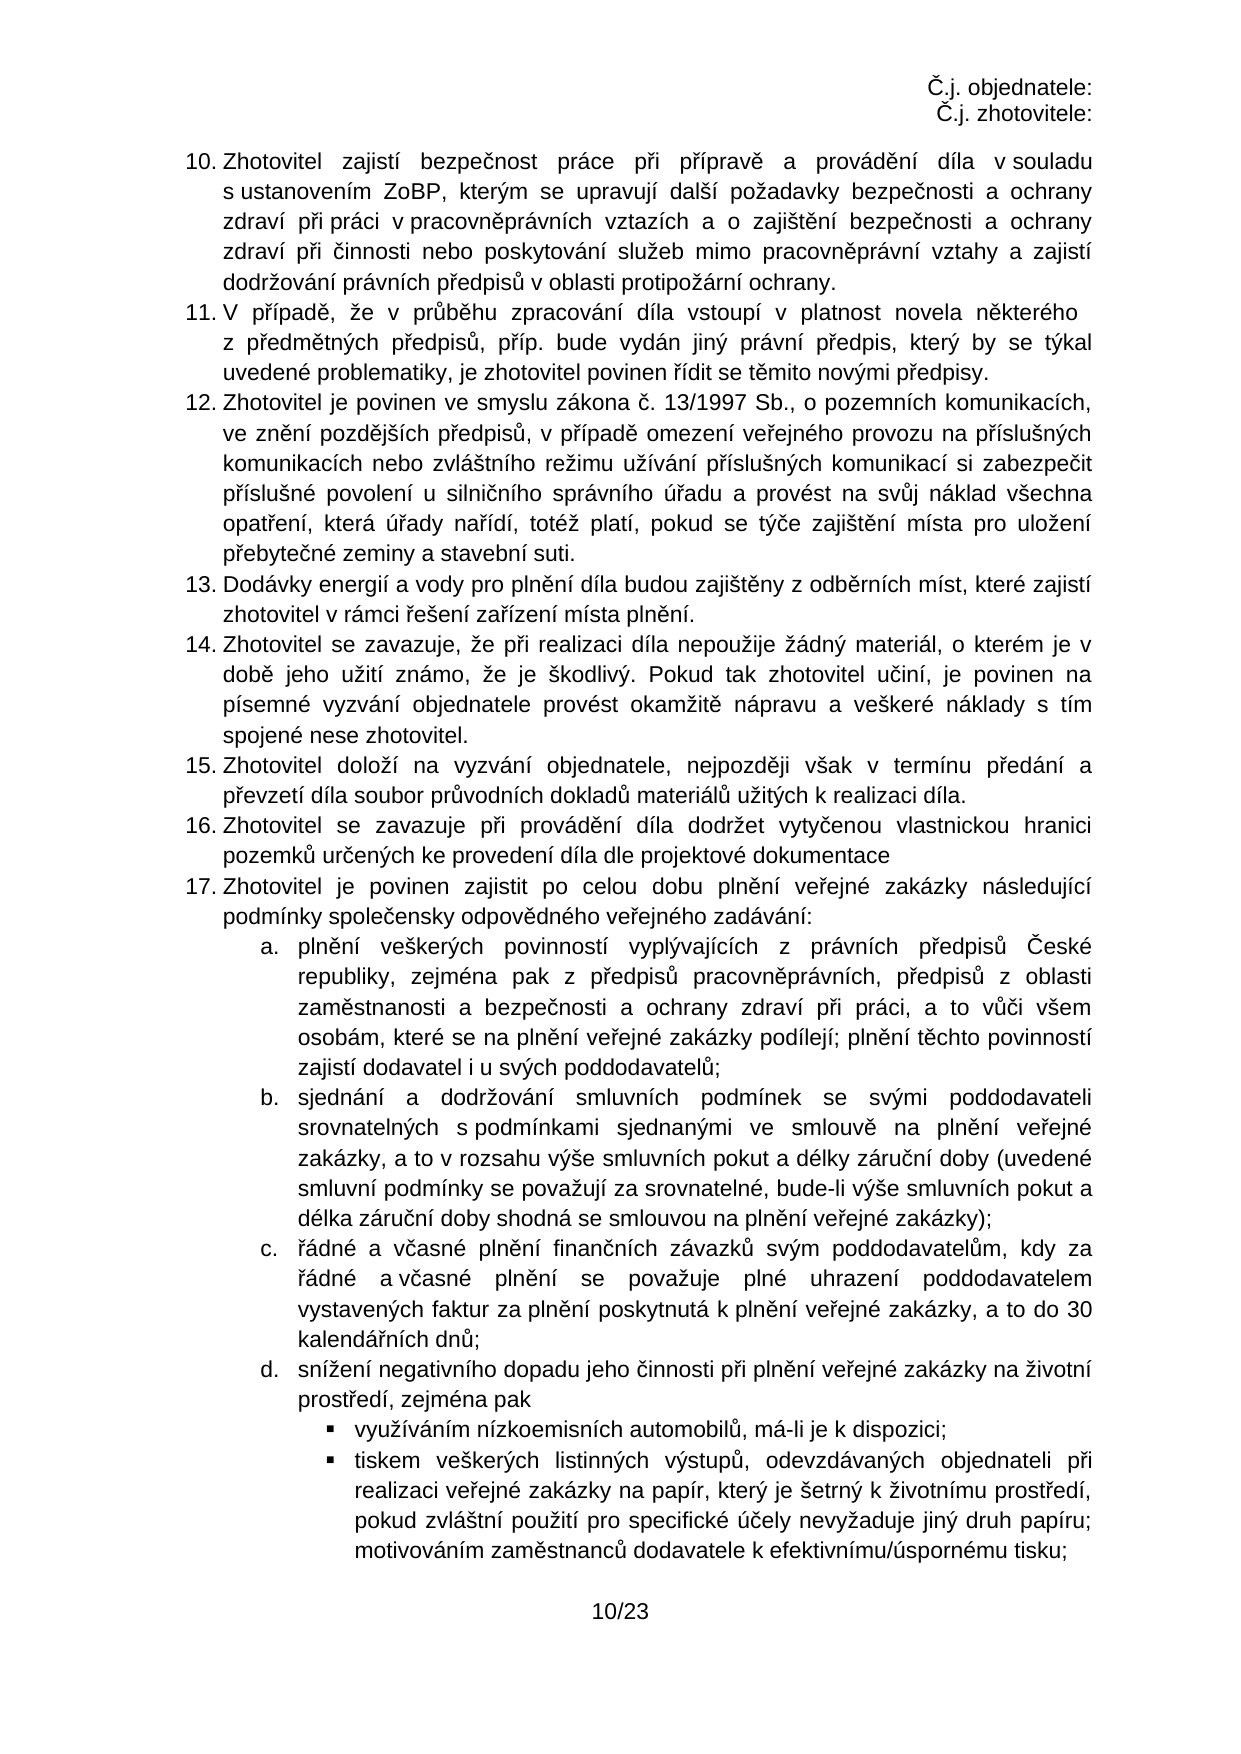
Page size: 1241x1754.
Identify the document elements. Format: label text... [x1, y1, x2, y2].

list Zhotovitel doloží na vyzvání objednatele, nejpozději však v termínu předání a převzetí díla soubor průvodních dokladů materiálů užitých k realizaci díla. [185, 752, 1093, 808]
list Zhotovitel se zavazuje, že při realizaci díla nepoužije žádný materiál, o kterém je v době jeho užití známo, že je škodlivý. Pokud tak zhotovitel učiní, je povinen na písemné vyzvání objednatele provést okamžitě nápravu a veškeré náklady s tím spojené nese zhotovitel. [185, 631, 1093, 748]
list tiskem veškerých listinných výstupů, odevzdávaných objednateli při realizaci veřejné zakázky na papír, který je šetrný k životnímu prostředí, pokud zvláštní použití pro specifické účely nevyžaduje jiný druh papíru; motivováním zaměstnanců dodavatele k efektivnímu/úspornému tisku; [325, 1447, 1093, 1563]
list V případě, že v průběhu zpracování díla vstoupí v platnost novela některého z předmětných předpisů, příp. bude vydán jiný právní předpis, který by se týkal uvedené problematiky, je zhotovitel povinen řídit se těmito novými předpisy. [185, 299, 1093, 385]
list Zhotovitel je povinen zajistit po celou dobu plnění veřejné zakázky následující podmínky společensky odpovědného veřejného zadávání: [185, 873, 1093, 929]
list využíváním nízkoemisních automobilů, má-li je k dispozici; [325, 1416, 1093, 1443]
list sjednání a dodržování smluvních podmínek se svými poddodavateli srovnatelných s podmínkami sjednanými ve smlouvě na plnění veřejné zakázky, a to v rozsahu výše smluvních pokut a délky záruční doby (uvedené smluvní podmínky se považují za srovnatelné, bude-li výše smluvních pokut a délka záruční doby shodná se smlouvou na plnění veřejné zakázky); [260, 1084, 1093, 1231]
list Zhotovitel je povinen ve smyslu zákona č. 13/1997 Sb., o pozemních komunikacích, ve znění pozdějších předpisů, v případě omezení veřejného provozu na příslušných komunikacích nebo zvláštního režimu užívání příslušných komunikací si zabezpečit příslušné povolení u silničního správního úřadu a provést na svůj náklad všechna opatření, která úřady nařídí, totéž platí, pokud se týče zajištění místa pro uložení přebytečné zeminy a stavební suti. [185, 389, 1093, 567]
list plnění veškerých povinností vyplývajících z právních předpisů České republiky, zejména pak z předpisů pracovněprávních, předpisů z oblasti zaměstnanosti a bezpečnosti a ochrany zdraví při práci, a to vůči všem osobám, které se na plnění veřejné zakázky podílejí; plnění těchto povinností zajistí dodavatel i u svých poddodavatelů; [260, 933, 1093, 1080]
list Dodávky energií a vody pro plnění díla budou zajištěny z odběrních míst, které zajistí zhotovitel v rámci řešení zařízení místa plnění. [185, 571, 1093, 627]
list Zhotovitel se zavazuje při provádění díla dodržet vytyčenou vlastnickou hranici pozemků určených ke provedení díla dle projektové dokumentace [185, 812, 1093, 869]
list snížení negativního dopadu jeho činnosti při plnění veřejné zakázky na životní prostředí, zejména pak [260, 1356, 1093, 1412]
list Zhotovitel zajistí bezpečnost práce při přípravě a provádění díla v souladu s ustanovením ZoBP, kterým se upravují další požadavky bezpečnosti a ochrany zdraví při práci v pracovněprávních vztazích a o zajištění bezpečnosti a ochrany zdraví při činnosti nebo poskytování služeb mimo pracovněprávní vztahy a zajistí dodržování právních předpisů v oblasti protipožární ochrany. [185, 148, 1093, 295]
list řádné a včasné plnění finančních závazků svým poddodavatelům, kdy za řádné a včasné plnění se považuje plné uhrazení poddodavatelem vystavených faktur za plnění poskytnutá k plnění veřejné zakázky, a to do 30 kalendářních dnů; [260, 1235, 1093, 1352]
